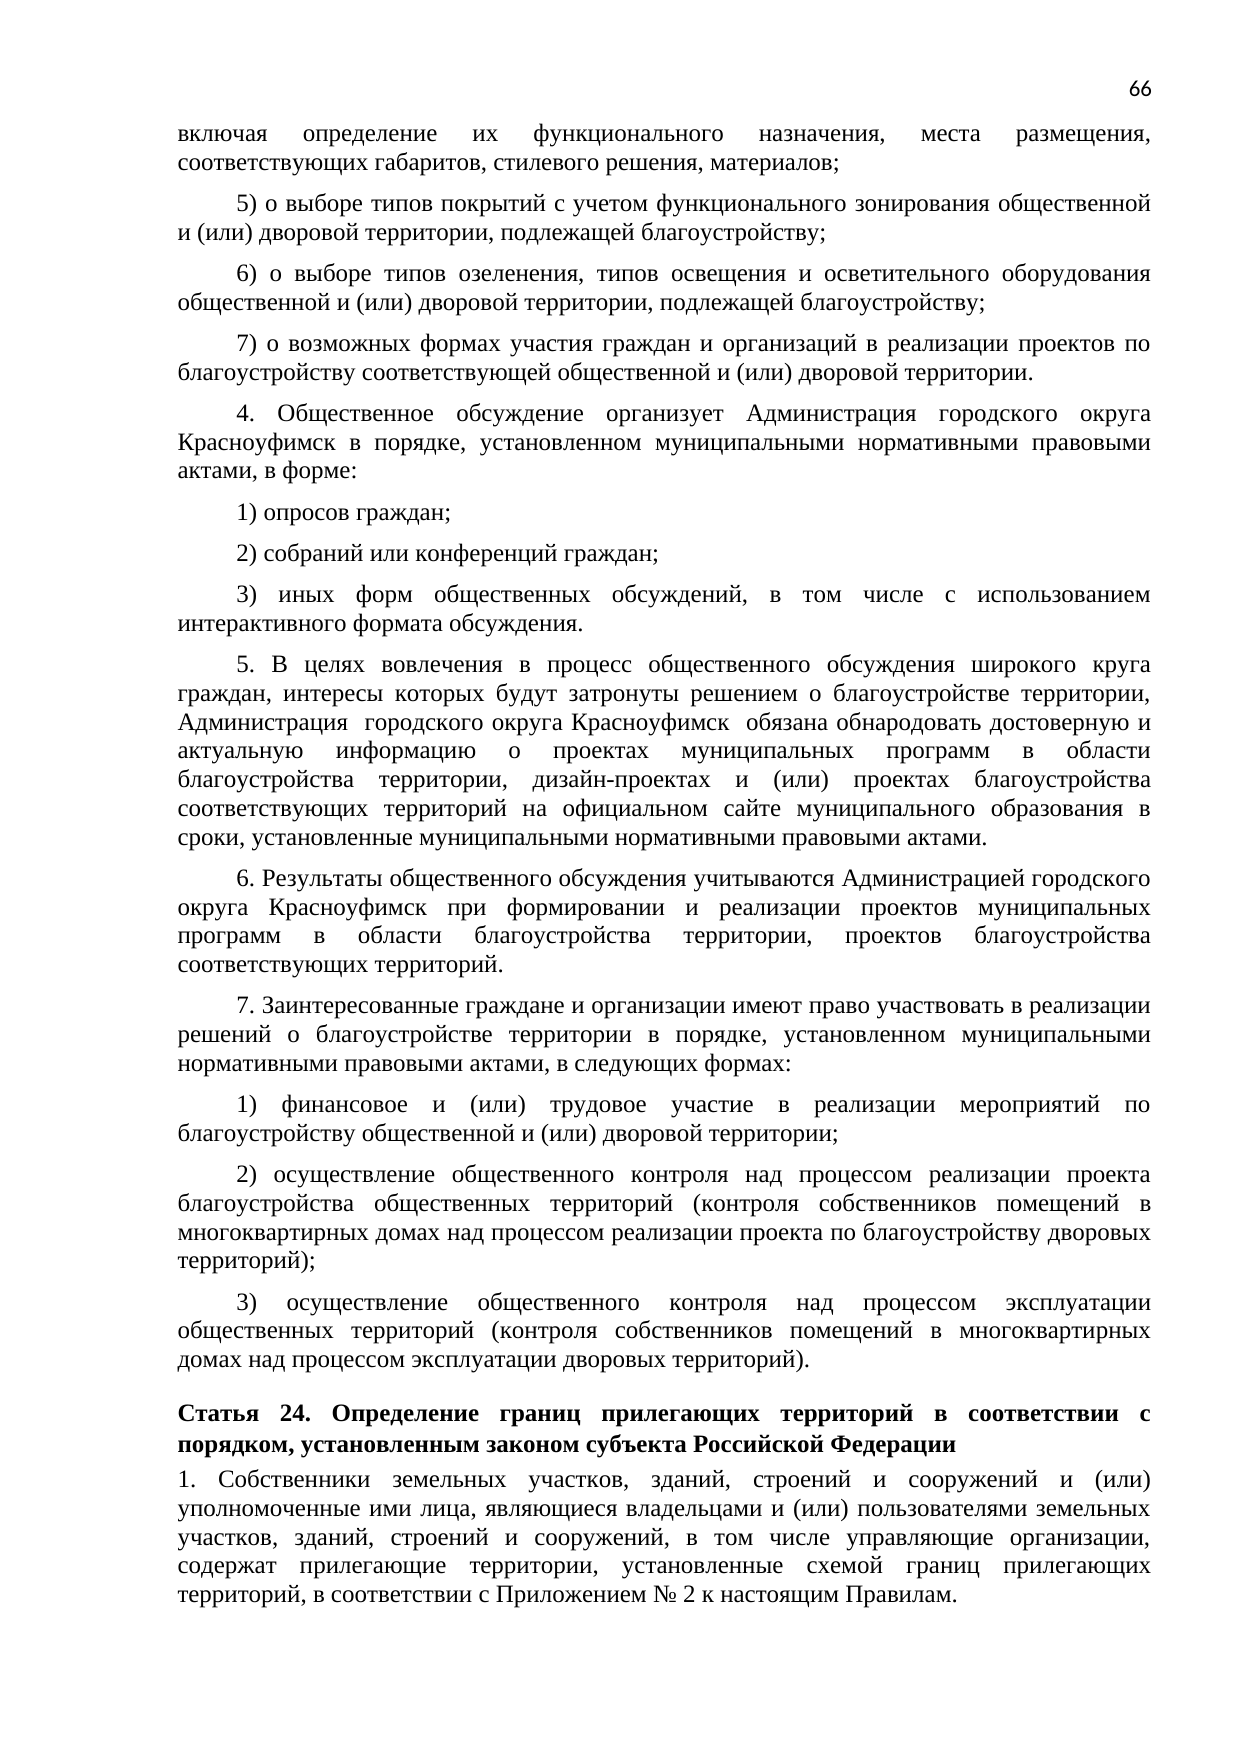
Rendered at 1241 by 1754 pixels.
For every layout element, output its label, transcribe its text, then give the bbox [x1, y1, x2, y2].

text 2) собраний или конференций граждан; [177, 538, 1152, 567]
text 3) иных форм общественных обсуждений, в том числе с использованием интерактивного формата обсуждения. [177, 579, 1152, 637]
text 5) о выборе типов покрытий с учетом функционального зонирования общественной и (или) дворовой территории, подлежащей благоустройству; [177, 188, 1152, 246]
text 7. Заинтересованные граждане и организации имеют право участвовать в реализации решений о благоустройстве территории в порядке, установленном муниципальными нормативными правовыми актами, в следующих формах: [177, 991, 1152, 1077]
text 4. Общественное обсуждение организует Администрация городского округа Красноуфимск в порядке, установленном муниципальными нормативными правовыми актами, в форме: [177, 398, 1152, 484]
text 6) о выборе типов озеленения, типов освещения и осветительного оборудования общественной и (или) дворовой территории, подлежащей благоустройству; [177, 258, 1152, 316]
text 7) о возможных формах участия граждан и организаций в реализации проектов по благоустройству соответствующей общественной и (или) дворовой территории. [177, 328, 1152, 386]
subtitle Статья 24. Определение границ прилегающих территорий в соответствии с порядком, установленным законом субъекта Российской Федерации [177, 1398, 1152, 1458]
text 1) опросов граждан; [177, 497, 1152, 526]
text 1. Собственники земельных участков, зданий, строений и сооружений и (или) уполномоченные ими лица, являющиеся владельцами и (или) пользователями земельных участков, зданий, строений и сооружений, в том числе управляющие организации, содержат прилегающие территории, установленные схемой границ прилегающих территорий, в соответствии с Приложением № 2 к настоящим Правилам. [177, 1464, 1152, 1608]
text 2) осуществление общественного контроля над процессом реализации проекта благоустройства общественных территорий (контроля собственников помещений в многоквартирных домах над процессом реализации проекта по благоустройству дворовых территорий); [177, 1159, 1152, 1274]
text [177, 118, 1152, 176]
text 6. Результаты общественного обсуждения учитываются Администрацией городского округа Красноуфимск при формировании и реализации проектов муниципальных программ в области благоустройства территории, проектов благоустройства соответствующих территорий. [177, 863, 1152, 978]
text 3) осуществление общественного контроля над процессом эксплуатации общественных территорий (контроля собственников помещений в многоквартирных домах над процессом эксплуатации дворовых территорий). [177, 1287, 1152, 1373]
text 1) финансовое и (или) трудовое участие в реализации мероприятий по благоустройству общественной и (или) дворовой территории; [177, 1089, 1152, 1147]
text 5. В целях вовлечения в процесс общественного обсуждения широкого круга граждан, интересы которых будут затронуты решением о благоустройстве территории, Администрация городского округа Красноуфимск обязана обнародовать достоверную и актуальную информацию о проектах муниципальных программ в области благоустройства территории, дизайн-проектах и (или) проектах благоустройства соответствующих территорий на официальном сайте муниципального образования в сроки, установленные муниципальными нормативными правовыми актами. [177, 649, 1152, 851]
